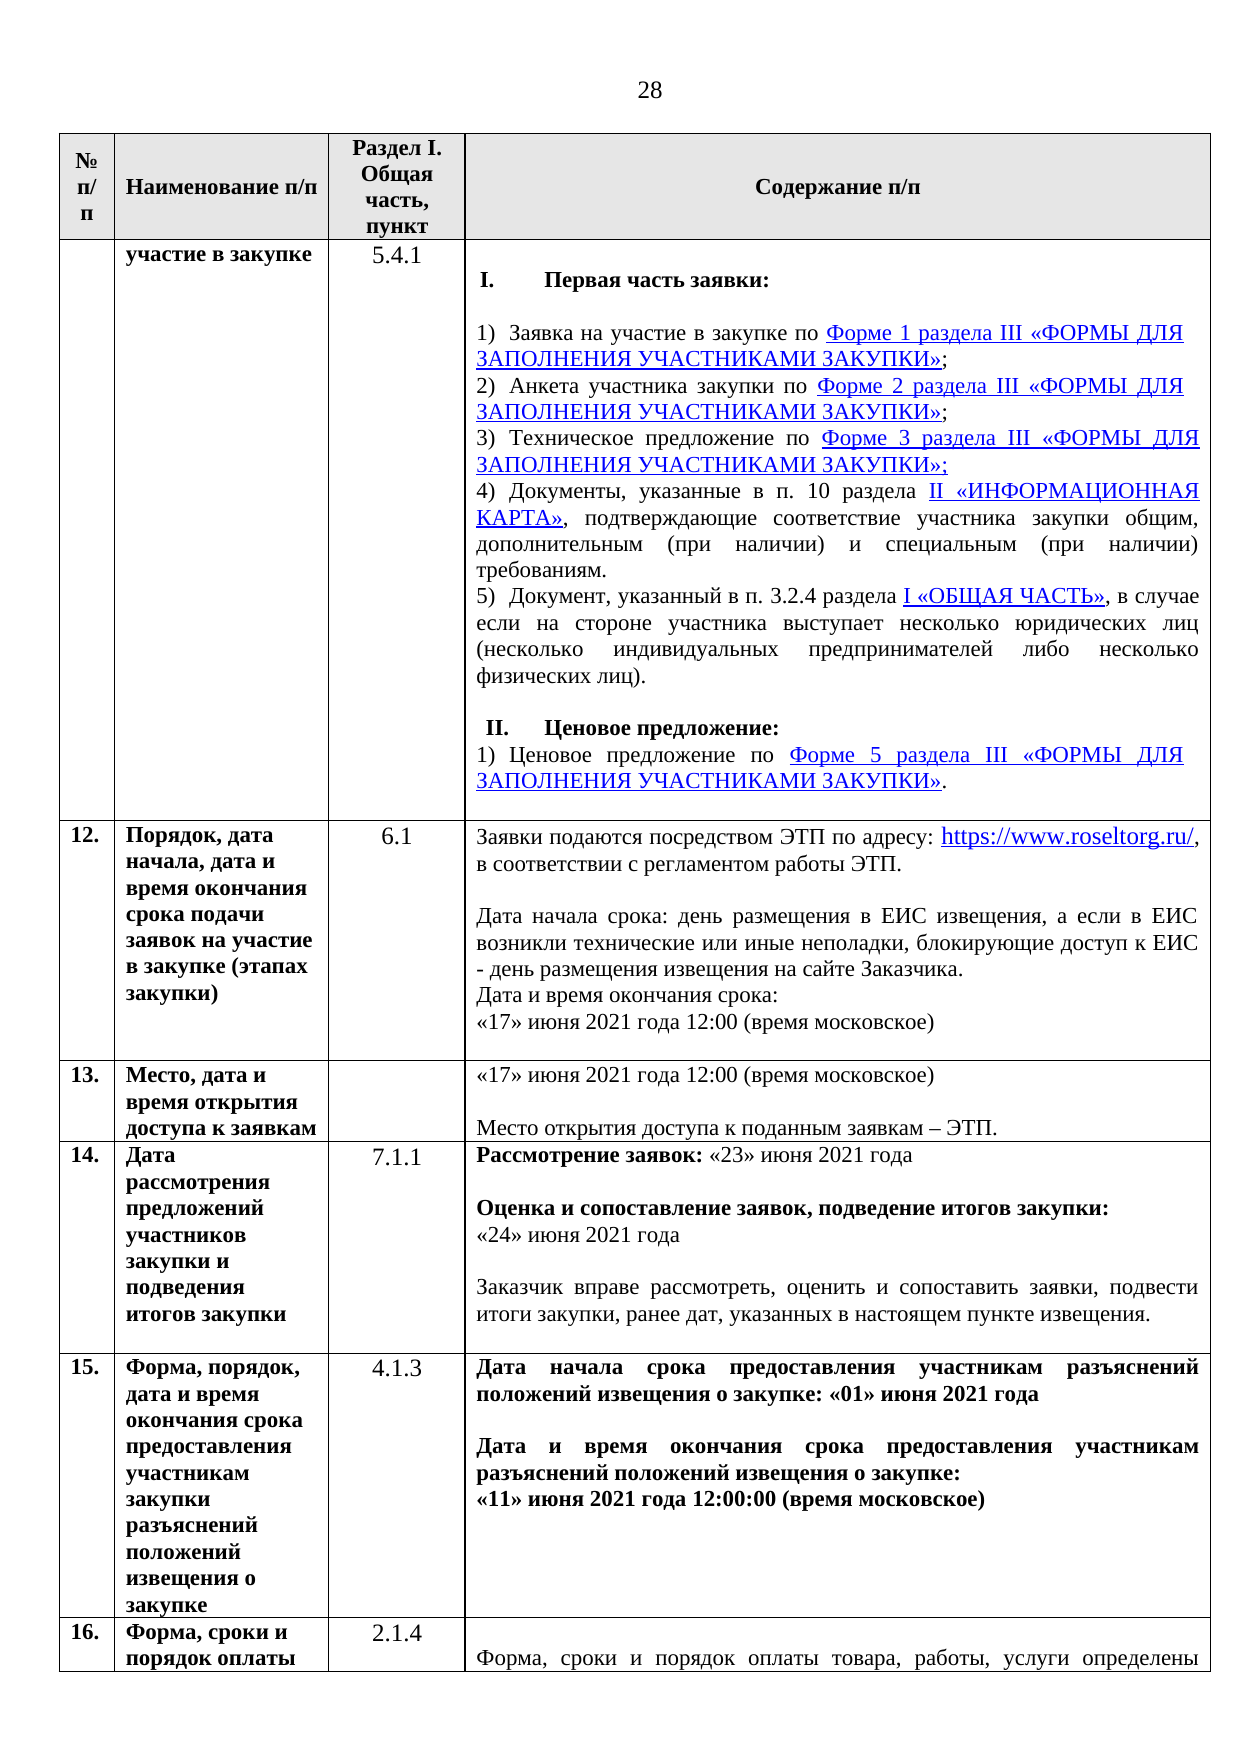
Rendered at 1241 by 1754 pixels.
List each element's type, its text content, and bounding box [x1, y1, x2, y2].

table_header Раздел I. Общая часть, пункт [329, 134, 464, 239]
table_cell 3.2.2 5.4.1 [329, 240, 464, 820]
table_cell [60, 1354, 114, 1617]
table_cell [60, 1061, 114, 1141]
table_cell Форма, порядок, дата и время окончания срока предоставления участникам закупки разъяснений положений извещения о закупке [115, 1354, 328, 1617]
table_cell Рассмотрение заявок: Оценка и сопоставление заявок, подведение итогов закупки: Заказчик вправе рассмотреть, оценить и сопоставить заявки, подвести итоги закупки, ранее дат, указанных в настоящем пункте извещения. [466, 1142, 1210, 1352]
table_cell [329, 1061, 464, 1141]
table_cell Дата рассмотрения предложений участников закупки и подведения итогов закупки [115, 1142, 328, 1352]
table_cell Место, дата и время открытия доступа к заявкам [115, 1061, 328, 1141]
table_cell [60, 1618, 114, 1671]
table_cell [466, 1618, 1210, 1671]
table_cell [60, 240, 114, 820]
table_cell Состав заявки на участие в закупке [115, 240, 328, 820]
table_cell Заявки подаются посредством ЭТП по адресу: https://www.roseltorg.ru/, в соответствии с регламентом работы ЭТП. Дата начала срока: день размещения в ЕИС извещения, а если в ЕИС возникли технические или иные неполадки, блокирующие доступ к ЕИС - день размещения извещения на сайте Заказчика. Дата и время окончания срока: 12:00 (время московское) [466, 821, 1210, 1060]
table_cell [466, 240, 1210, 820]
table_cell [60, 1142, 114, 1352]
table_cell 2.1.4 [329, 1618, 464, 1671]
table_cell 12:00 (время московское) Место открытия доступа к поданным заявкам – ЭТП. [466, 1061, 1210, 1141]
table_header Содержание п/п [466, 134, 1210, 239]
table_cell 7.1.1 [329, 1142, 464, 1352]
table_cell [115, 1618, 328, 1671]
table_cell [60, 821, 114, 1060]
table_cell Дата начала срока предоставления участникам разъяснений положений извещения о закупке: Дата и время окончания срока предоставления участникам разъяснений положений извещения о закупке: 12:00:00 (время московское) [466, 1354, 1210, 1617]
table_cell Порядок, дата начала, дата и время окончания срока подачи заявок на участие в закупке (этапах закупки) [115, 821, 328, 1060]
table_cell 6.1 [329, 821, 464, 1060]
table_cell 4.1.3 [329, 1354, 464, 1617]
table_header № п/п [60, 134, 114, 239]
table_header Наименование п/п [115, 134, 328, 239]
